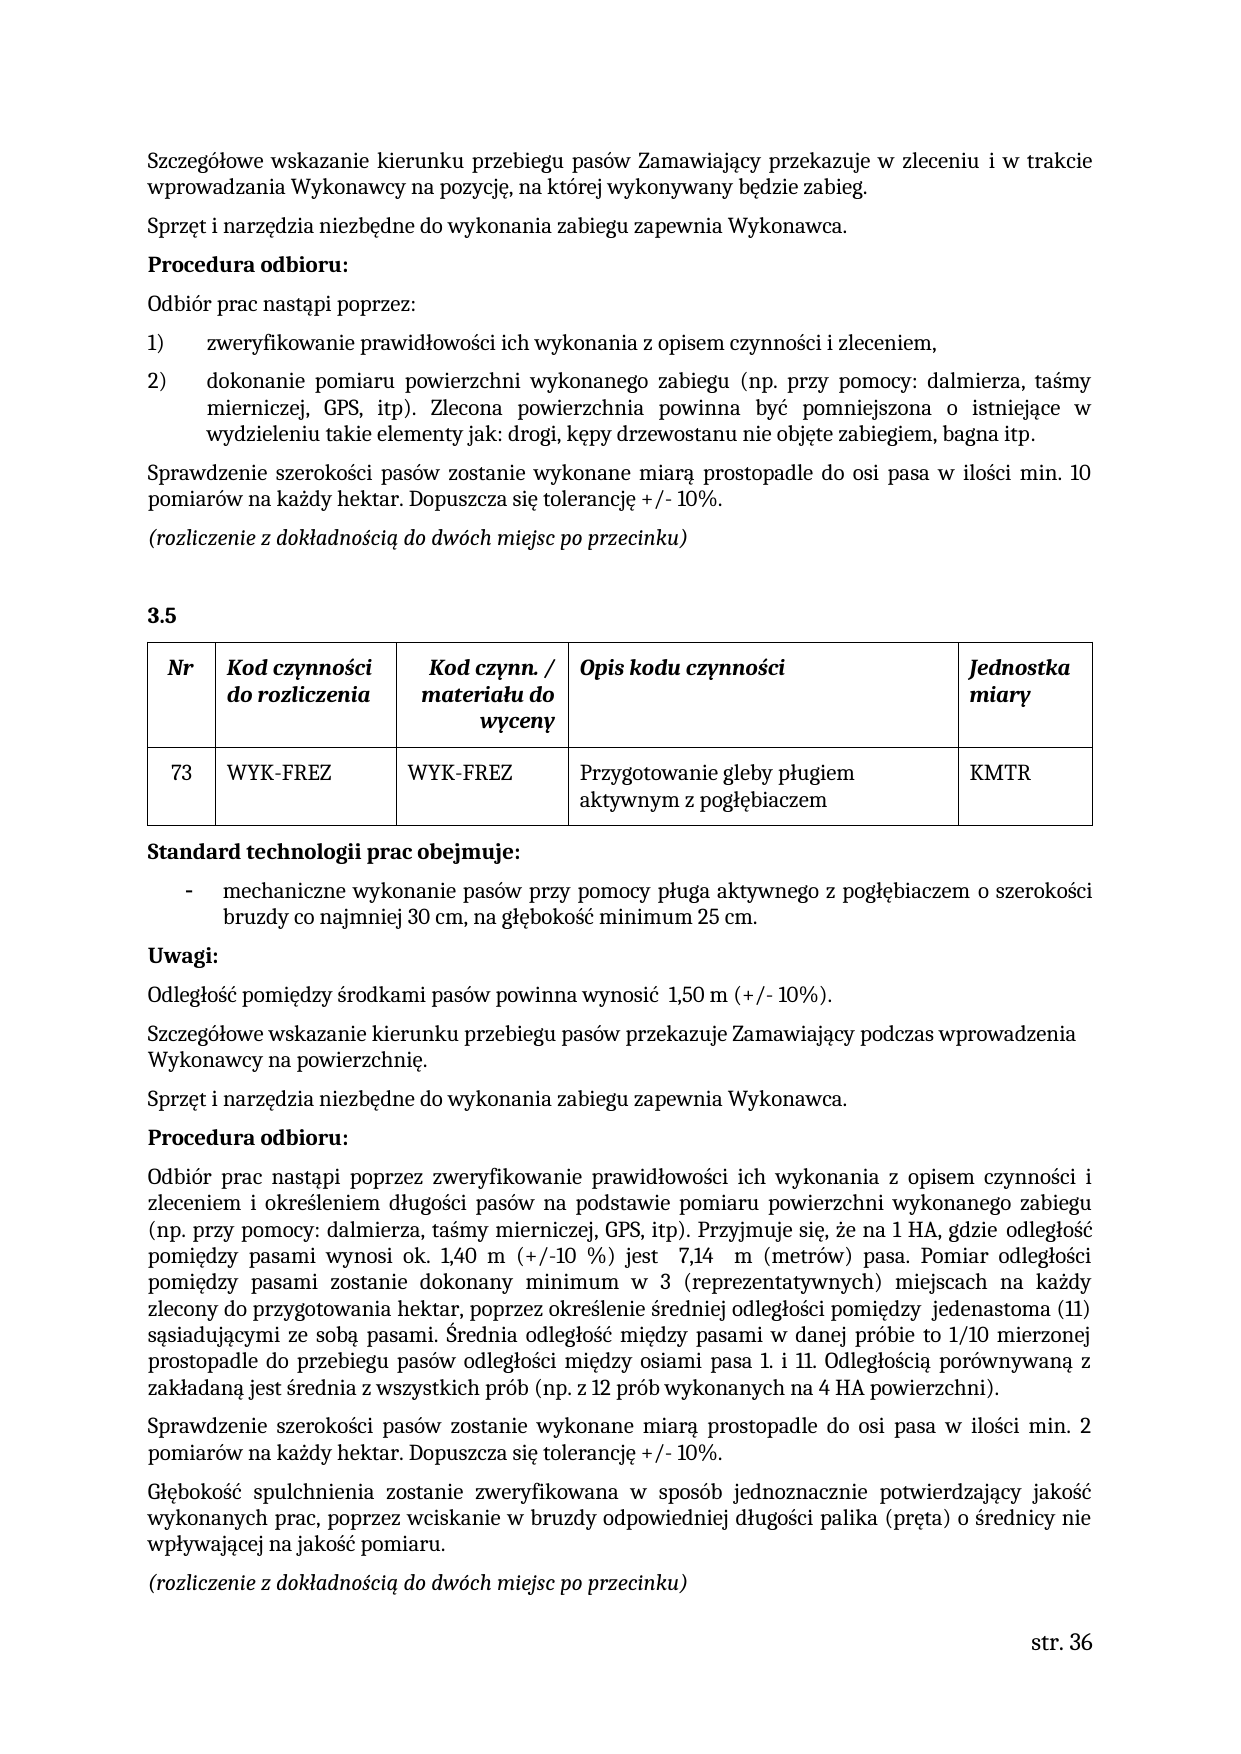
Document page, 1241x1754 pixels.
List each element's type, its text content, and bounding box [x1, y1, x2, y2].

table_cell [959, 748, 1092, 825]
text Sprawdzenie szerokości pasów zostanie wykonane miarą prostopadle do osi pasa w ilości min. 2 pomiarów na każdy hektar. Dopuszcza się tolerancję +/- 10%. [148, 1413, 1093, 1466]
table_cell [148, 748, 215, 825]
text Sprzęt i narzędzia niezbędne do wykonania zabiegu zapewnia Wykonawca. [148, 213, 1093, 239]
text 3.5 [148, 603, 1093, 629]
text Sprawdzenie szerokości pasów zostanie wykonane miarą prostopadle do osi pasa w ilości min. 10 pomiarów na każdy hektar. Dopuszcza się tolerancję +/- 10%. [148, 460, 1093, 512]
text Odbiór prac nastąpi poprzez: [148, 291, 1093, 317]
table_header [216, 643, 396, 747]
text Uwagi: [148, 943, 1093, 969]
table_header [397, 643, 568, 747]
text Procedura odbioru: [148, 252, 1093, 278]
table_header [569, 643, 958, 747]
text 1) zweryfikowanie prawidłowości ich wykonania z opisem czynności i zleceniem, [148, 329, 1093, 356]
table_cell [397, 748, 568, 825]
text Szczegółowe wskazanie kierunku przebiegu pasów Zamawiający przekazuje w zleceniu i w trakcie wprowadzania Wykonawcy na pozycję, na której wykonywany będzie zabieg. [148, 148, 1093, 200]
text Odbiór prac nastąpi poprzez zweryfikowanie prawidłowości ich wykonania z opisem czynności i zleceniem i określeniem długości pasów na podstawie pomiaru powierzchni wykonanego zabiegu (np. przy pomocy: dalmierza, taśmy mierniczej, GPS, itp). Przyjmuje się, że na 1 HA, gdzie odległość pomiędzy pasami wynosi ok. 1,40 m (+/-10 %) jest 7,14 m (metrów) pasa. Pomiar odległości pomiędzy pasami zostanie dokonany minimum w 3 (reprezentatywnych) miejscach na każdy zlecony do przygotowania hektar, poprzez określenie średniej odległości pomiędzy jedenastoma (11) sąsiadującymi ze sobą pasami. Średnia odległość między pasami w danej próbie to 1/10 mierzonej prostopadle do przebiegu pasów odległości między osiami pasa 1. i 11. Odległością porównywaną z zakładaną jest średnia z wszystkich prób (np. z 12 prób wykonanych na 4 HA powierzchni). [148, 1164, 1093, 1401]
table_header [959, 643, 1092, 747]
text Głębokość spulchnienia zostanie zweryfikowana w sposób jednoznacznie potwierdzający jakość wykonanych prac, poprzez wciskanie w bruzdy odpowiedniej długości palika (pręta) o średnicy nie wpływającej na jakość pomiaru. [148, 1478, 1093, 1558]
text (rozliczenie z dokładnością do dwóch miejsc po przecinku) [148, 525, 1093, 551]
list mechaniczne wykonanie pasów przy pomocy pługa aktywnego z pogłębiaczem o szerokości bruzdy co najmniej 30 cm, na głębokość minimum 25 cm. [185, 878, 1093, 931]
text 2) dokonanie pomiaru powierzchni wykonanego zabiegu (np. przy pomocy: dalmierza, taśmy mierniczej, GPS, itp). Zlecona powierzchnia powinna być pomniejszona o istniejące w wydzieleniu takie elementy jak: drogi, kępy drzewostanu nie objęte zabiegiem, bagna itp. [148, 368, 1093, 447]
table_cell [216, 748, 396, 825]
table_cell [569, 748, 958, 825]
text Procedura odbioru: [148, 1125, 1093, 1151]
text Standard technologii prac obejmuje: [148, 839, 1093, 865]
text Odległość pomiędzy środkami pasów powinna wynosić 1,50 m (+/- 10%). [148, 982, 1093, 1008]
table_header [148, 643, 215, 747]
text (rozliczenie z dokładnością do dwóch miejsc po przecinku) [148, 1570, 1093, 1596]
text Sprzęt i narzędzia niezbędne do wykonania zabiegu zapewnia Wykonawca. [148, 1086, 1093, 1112]
text Szczegółowe wskazanie kierunku przebiegu pasów przekazuje Zamawiający podczas wprowadzenia Wykonawcy na powierzchnię. [148, 1021, 1093, 1073]
